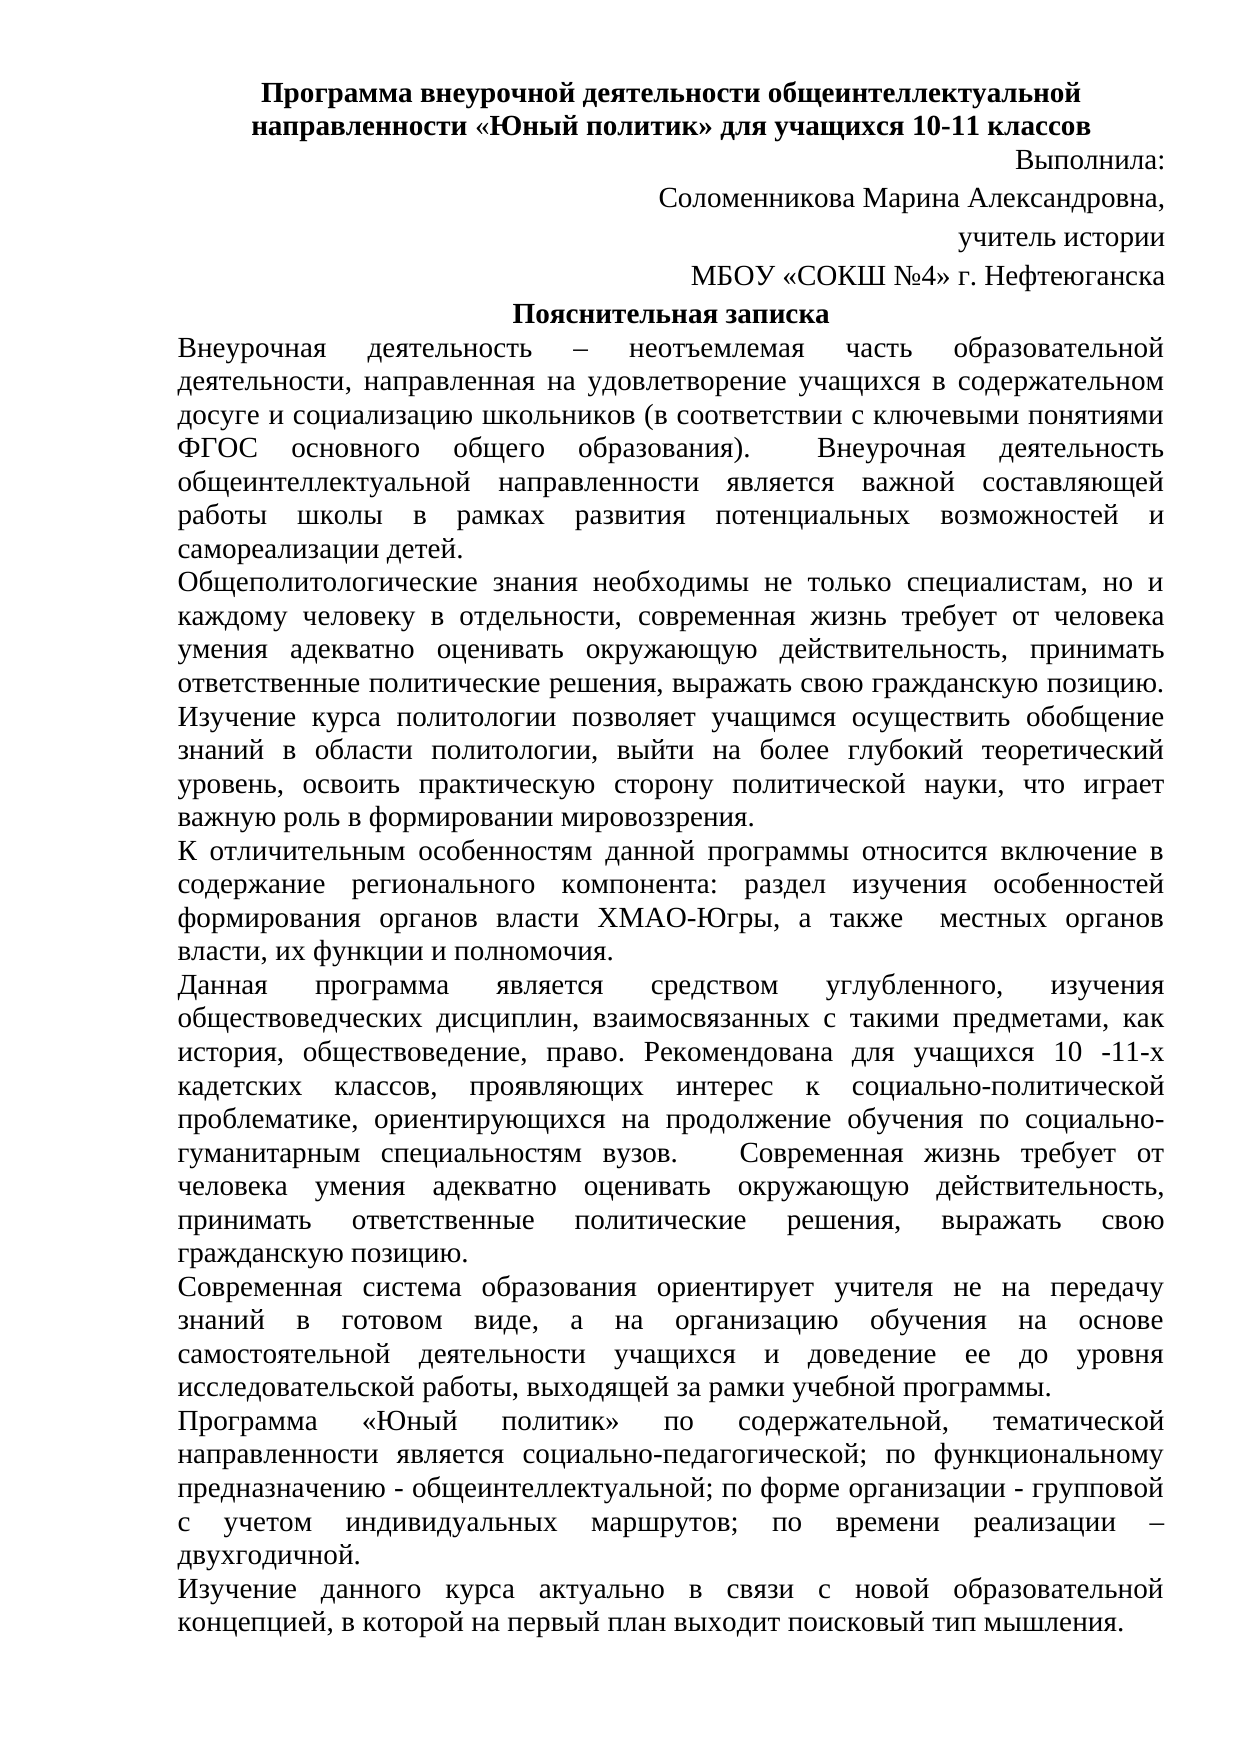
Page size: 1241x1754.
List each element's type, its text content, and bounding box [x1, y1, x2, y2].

text Выполнила: [177, 142, 1165, 176]
text учитель истории [177, 219, 1165, 253]
text Программа «Юный политик» по содержательной, тематической направленности является социально-педагогической; по функциональному предназначению - общеинтеллектуальной; по форме организации - групповой с учетом индивидуальных маршрутов; по времени реализации – двухгодичной. [177, 1403, 1165, 1571]
text Данная программа является средством углубленного, изучения обществоведческих дисциплин, взаимосвязанных с такими предметами, как история, обществоведение, право. Рекомендована для учащихся 10 -11-х кадетских классов, проявляющих интерес к социально-политической проблематике, ориентирующихся на продолжение обучения по социально-гуманитарным специальностям вузов. Современная жизнь требует от человека умения адекватно оценивать окружающую действительность, принимать ответственные политические решения, выражать свою гражданскую позицию. [177, 967, 1165, 1269]
text Изучение данного курса актуально в связи с новой образовательной концепцией, в которой на первый план выходит поисковый тип мышления. [177, 1571, 1165, 1638]
text МБОУ «СОКШ №4» г. Нефтеюганска [177, 258, 1165, 291]
text Современная система образования ориентирует учителя не на передачу знаний в готовом виде, а на организацию обучения на основе самостоятельной деятельности учащихся и доведение ее до уровня исследовательской работы, выходящей за рамки учебной программы. [177, 1269, 1165, 1403]
text Общеполитологические знания необходимы не только специалистам, но и каждому человеку в отдельности, современная жизнь требует от человека умения адекватно оценивать окружающую действительность, принимать ответственные политические решения, выражать свою гражданскую позицию. Изучение курса политологии позволяет учащимся осуществить обобщение знаний в области политологии, выйти на более глубокий теоретический уровень, освоить практическую сторону политической науки, что играет важную роль в формировании мировоззрения. [177, 564, 1165, 833]
text Соломенникова Марина Александровна, [177, 181, 1165, 214]
text К отличительным особенностям данной программы относится включение в содержание регионального компонента: раздел изучения особенностей формирования органов власти ХМАО-Югры, а также местных органов власти, их функции и полномочия. [177, 833, 1165, 967]
text Внеурочная деятельность – неотъемлемая часть образовательной деятельности, направленная на удовлетворение учащихся в содержательном досуге и социализацию школьников (в соответствии с ключевыми понятиями ФГОС основного общего образования). Внеурочная деятельность общеинтеллектуальной направленности является важной составляющей работы школы в рамках развития потенциальных возможностей и самореализации детей. [177, 330, 1165, 564]
text Программа внеурочной деятельности общеинтеллектуальной направленности «Юный политик» для учащихся 10-11 классов [177, 75, 1165, 142]
text Пояснительная записка [177, 296, 1165, 330]
